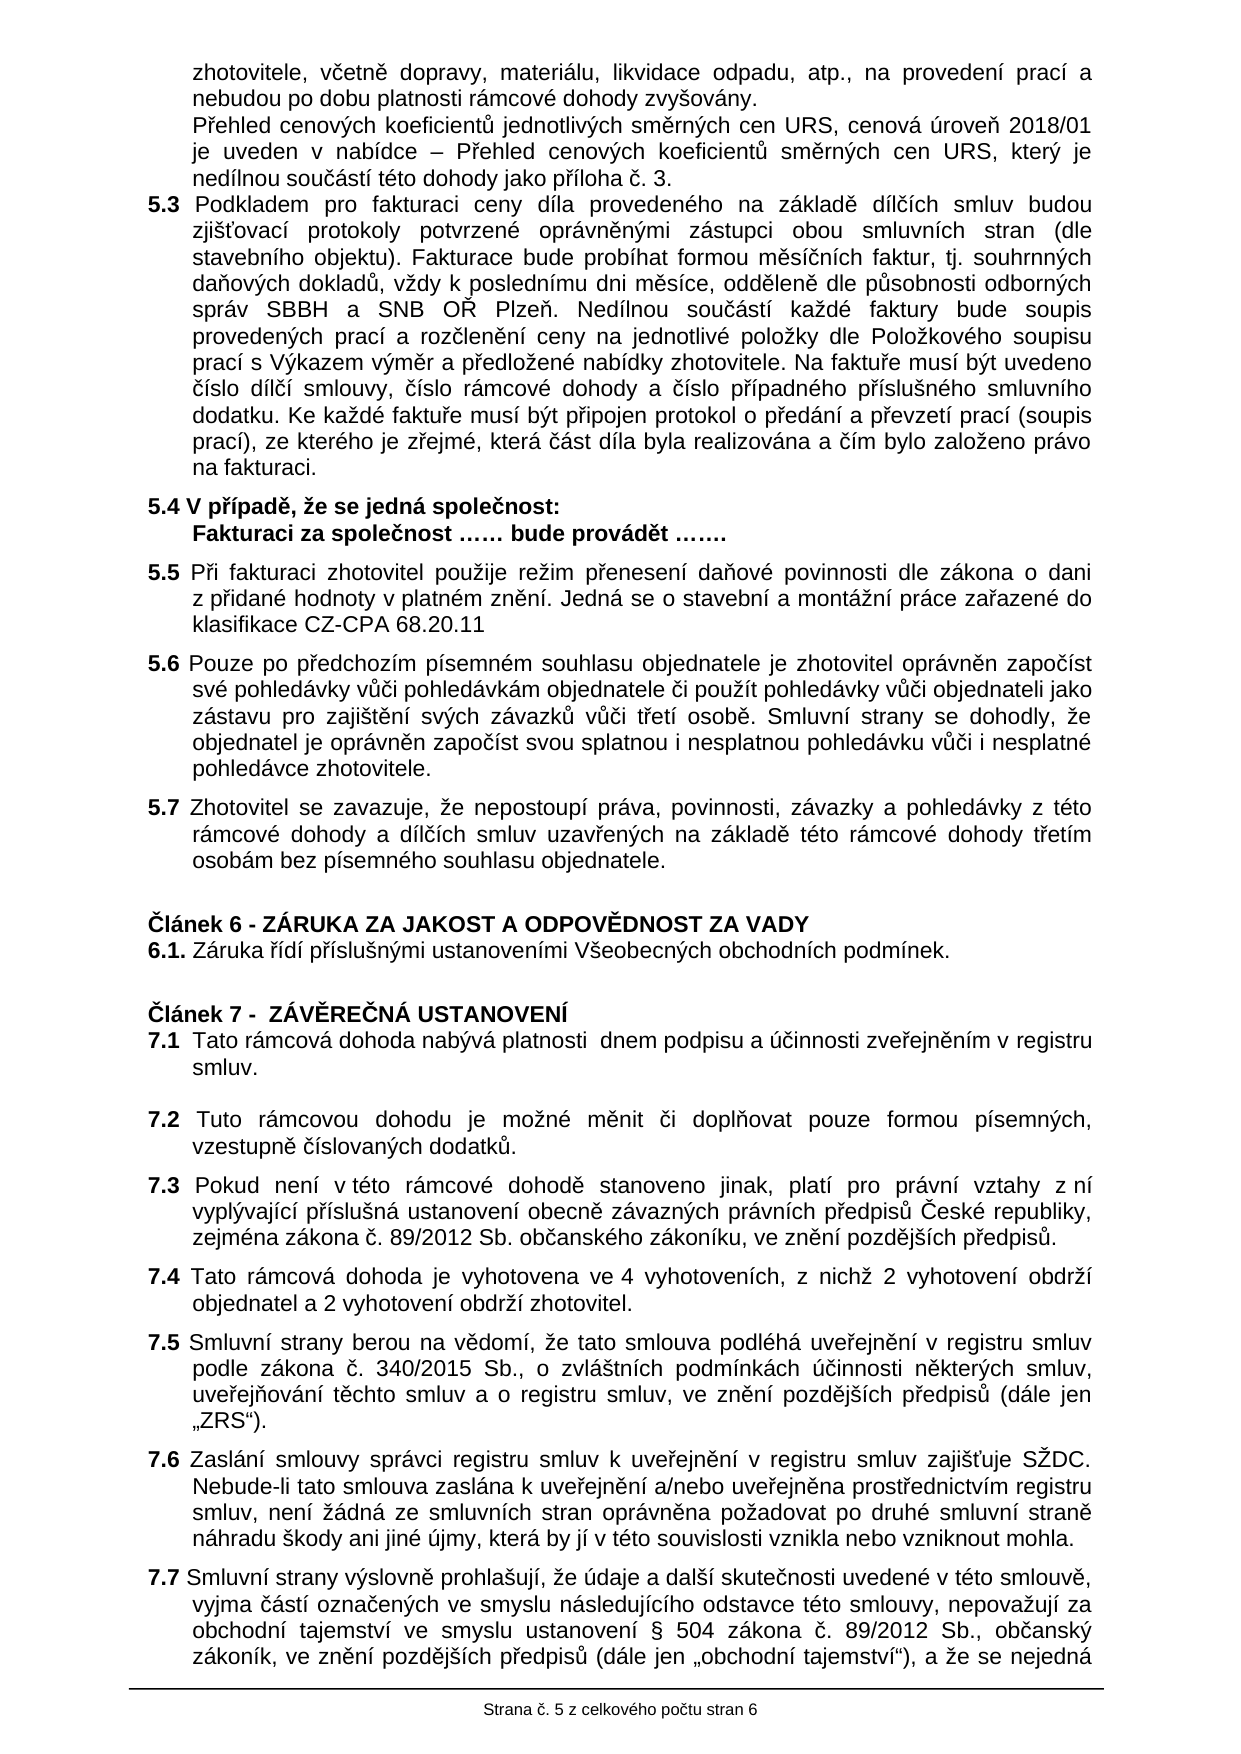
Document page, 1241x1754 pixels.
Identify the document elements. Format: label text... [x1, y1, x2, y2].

text 7.6 Zaslání smlouvy správci registru smluv k uveřejnění v registru smluv zajišťuje SŽDC. Nebude-li tato smlouva zaslána k uveřejnění a/nebo uveřejněna prostřednictvím registru smluv, není žádná ze smluvních stran oprávněna požadovat po druhé smluvní straně náhradu škody ani jiné újmy, která by jí v této souvislosti vznikla nebo vzniknout mohla. [148, 1446, 1092, 1552]
text 5.7 Zhotovitel se zavazuje, že nepostoupí práva, povinnosti, závazky a pohledávky z této rámcové dohody a dílčích smluv uzavřených na základě této rámcové dohody třetím osobám bez písemného souhlasu objednatele. [148, 794, 1092, 873]
text Článek 6 - ZÁRUKA ZA JAKOST A ODPOVĚDNOST ZA VADY [148, 911, 1092, 937]
text 7.1 Tato rámcová dohoda nabývá platnosti dnem podpisu a účinnosti zveřejněním v registru smluv. [148, 1027, 1092, 1080]
text Článek 7 - ZÁVĚREČNÁ USTANOVENÍ [148, 1001, 1092, 1027]
text 5.3 Podkladem pro fakturaci ceny díla provedeného na základě dílčích smluv budou zjišťovací protokoly potvrzené oprávněnými zástupci obou smluvních stran (dle stavebního objektu). Fakturace bude probíhat formou měsíčních faktur, tj. souhrnných daňových dokladů, vždy k poslednímu dni měsíce, odděleně dle působnosti odborných správ SBBH a SNB OŘ Plzeň. Nedílnou součástí každé faktury bude soupis provedených prací a rozčlenění ceny na jednotlivé položky dle Položkového soupisu prací s Výkazem výměr a předložené nabídky zhotovitele. Na faktuře musí být uvedeno číslo dílčí smlouvy, číslo rámcové dohody a číslo případného příslušného smluvního dodatku. Ke každé faktuře musí být připojen protokol o předání a převzetí prací (soupis prací), ze kterého je zřejmé, která část díla byla realizována a čím bylo založeno právo na fakturaci. [148, 191, 1092, 481]
text 7.2 Tuto rámcovou dohodu je možné měnit či doplňovat pouze formou písemných, vzestupně číslovaných dodatků. [148, 1106, 1092, 1159]
text 7.5 Smluvní strany berou na vědomí, že tato smlouva podléhá uveřejnění v registru smluv podle zákona č. 340/2015 Sb., o zvláštních podmínkách účinnosti některých smluv, uveřejňování těchto smluv a o registru smluv, ve znění pozdějších předpisů (dále jen „ZRS“). [148, 1328, 1092, 1434]
text 5.4 V případě, že se jedná společnost: [148, 493, 1092, 519]
text 5.5 Při fakturaci zhotovitel použije režim přenesení daňové povinnosti dle zákona o dani z přidané hodnoty v platném znění. Jedná se o stavební a montážní práce zařazené do klasifikace CZ-CPA 68.20.11 [148, 558, 1092, 637]
text Fakturaci za společnost …… bude provádět ……. [192, 519, 1092, 546]
text 6.1. Záruka řídí příslušnými ustanoveními Všeobecných obchodních podmínek. [148, 937, 1092, 963]
text 5.6 Pouze po předchozím písemném souhlasu objednatele je zhotovitel oprávněn započíst své pohledávky vůči pohledávkám objednatele či použít pohledávky vůči objednateli jako zástavu pro zajištění svých závazků vůči třetí osobě. Smluvní strany se dohodly, že objednatel je oprávněn započíst svou splatnou i nesplatnou pohledávku vůči i nesplatné pohledávce zhotovitele. [148, 650, 1092, 782]
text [148, 1564, 1092, 1670]
text 7.4 Tato rámcová dohoda je vyhotovena ve 4 vyhotoveních, z nichž 2 vyhotovení obdrží objednatel a 2 vyhotovení obdrží zhotovitel. [148, 1263, 1092, 1316]
text 7.3 Pokud není v této rámcové dohodě stanoveno jinak, platí pro právní vztahy z ní vyplývající příslušná ustanovení obecně závazných právních předpisů České republiky, zejména zákona č. 89/2012 Sb. občanského zákoníku, ve znění pozdějších předpisů. [148, 1172, 1092, 1251]
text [148, 59, 1092, 112]
text Přehled cenových koeficientů jednotlivých směrných cen URS, cenová úroveň 2018/01 je uveden v nabídce – Přehled cenových koeficientů směrných cen URS, který je nedílnou součástí této dohody jako příloha č. 3. [192, 112, 1092, 191]
